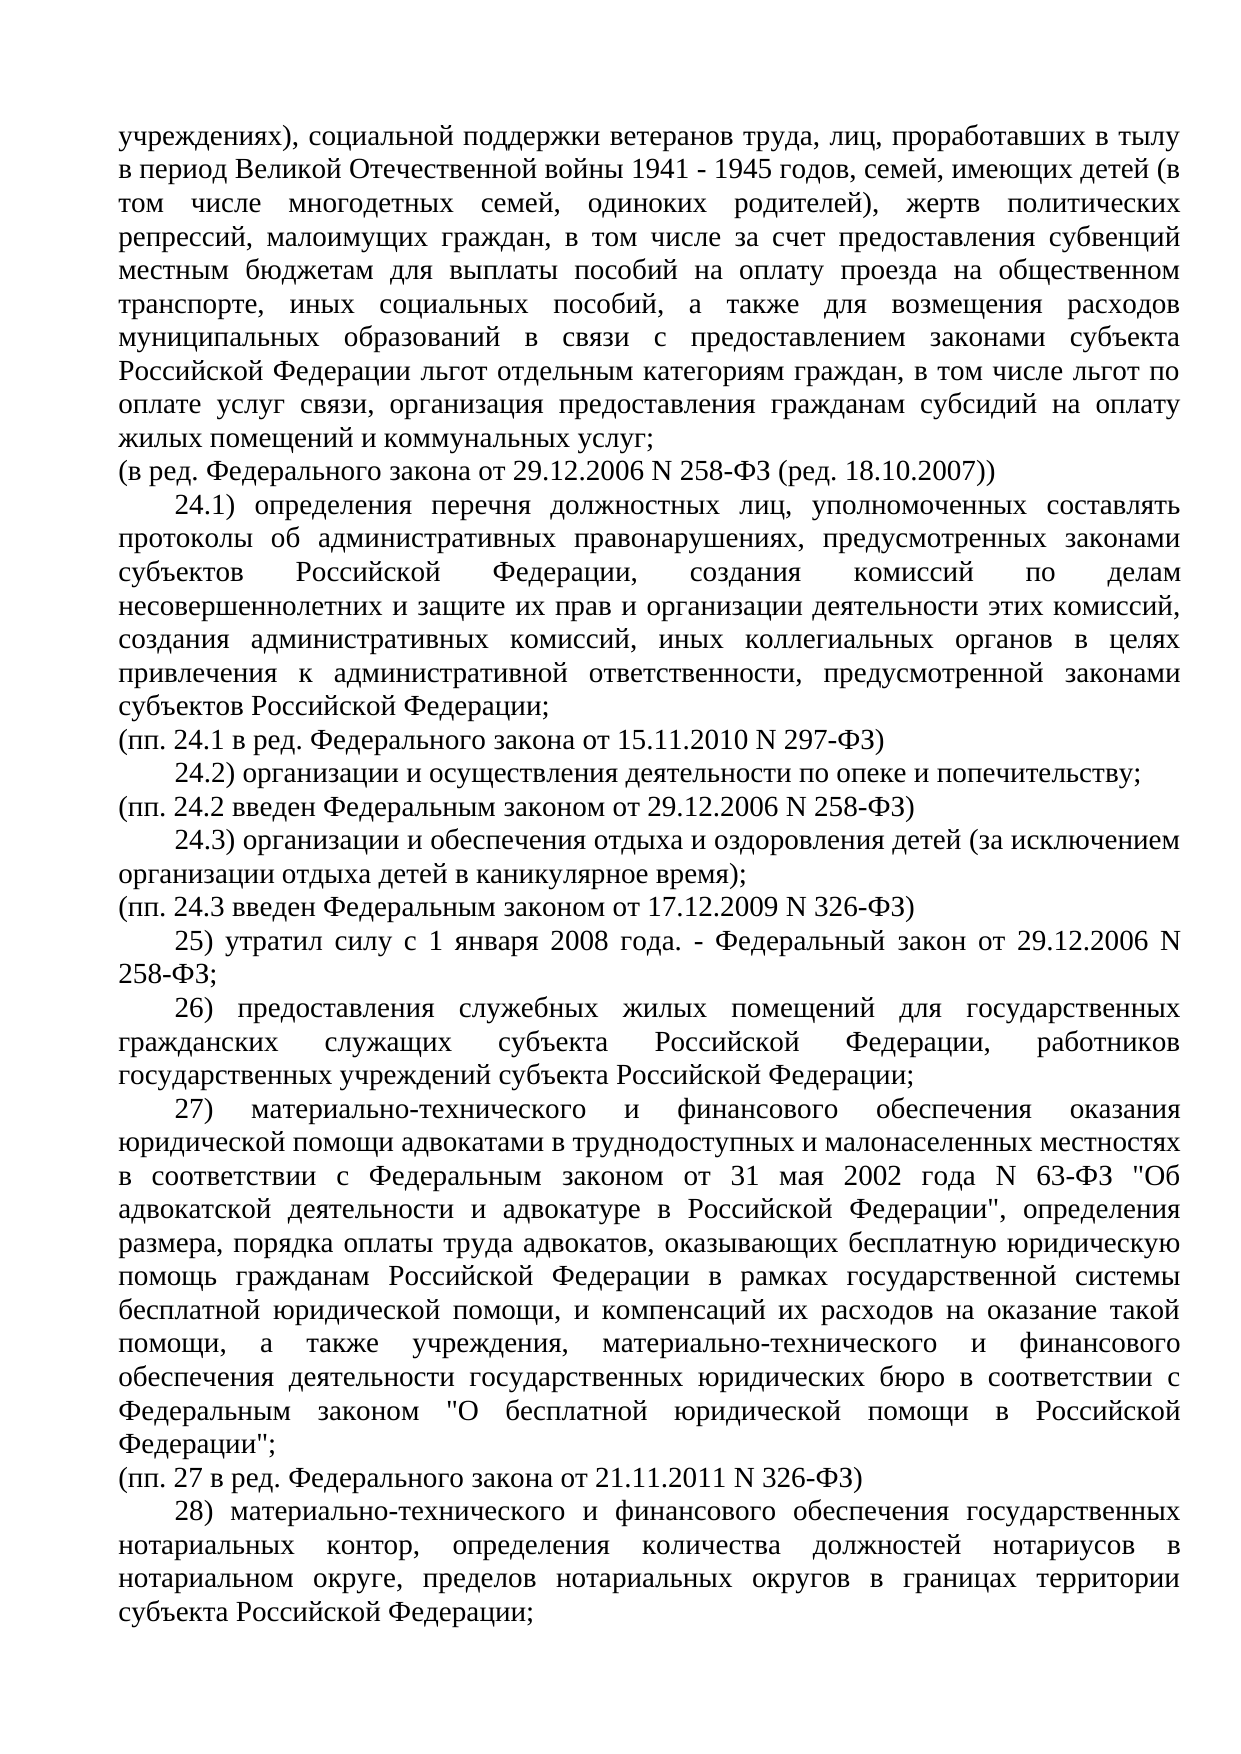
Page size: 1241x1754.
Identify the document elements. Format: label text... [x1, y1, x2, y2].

text 26) предоставления служебных жилых помещений для государственных гражданских служащих субъекта Российской Федерации, работников государственных учреждений субъекта Российской Федерации; [118, 990, 1181, 1091]
text 24.1) определения перечня должностных лиц, уполномоченных составлять протоколы об административных правонарушениях, предусмотренных законами субъектов Российской Федерации, создания комиссий по делам несовершеннолетних и защите их прав и организации деятельности этих комиссий, создания административных комиссий, иных коллегиальных органов в целях привлечения к административной ответственности, предусмотренной законами субъектов Российской Федерации; [118, 487, 1181, 722]
text (пп. 24.2 введен Федеральным законом от 29.12.2006 N 258-ФЗ) [118, 789, 1181, 822]
text 28) материально-технического и финансового обеспечения государственных нотариальных контор, определения количества должностей нотариусов в нотариальном округе, пределов нотариальных округов в границах территории субъекта Российской Федерации; [118, 1493, 1181, 1627]
text (пп. 24.3 введен Федеральным законом от 17.12.2009 N 326-ФЗ) [118, 889, 1181, 923]
text (в ред. Федерального закона от 29.12.2006 N 258-ФЗ (ред. 18.10.2007)) [118, 453, 1181, 487]
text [118, 118, 1181, 453]
text (пп. 24.1 в ред. Федерального закона от 15.11.2010 N 297-ФЗ) [118, 722, 1181, 755]
text 24.3) организации и обеспечения отдыха и оздоровления детей (за исключением организации отдыха детей в каникулярное время); [118, 822, 1181, 889]
text (пп. 27 в ред. Федерального закона от 21.11.2011 N 326-ФЗ) [118, 1460, 1181, 1493]
text 27) материально-технического и финансового обеспечения оказания юридической помощи адвокатами в труднодоступных и малонаселенных местностях в соответствии с Федеральным законом от 31 мая 2002 года N 63-ФЗ "Об адвокатской деятельности и адвокатуре в Российской Федерации", определения размера, порядка оплаты труда адвокатов, оказывающих бесплатную юридическую помощь гражданам Российской Федерации в рамках государственной системы бесплатной юридической помощи, и компенсаций их расходов на оказание такой помощи, а также учреждения, материально-технического и финансового обеспечения деятельности государственных юридических бюро в соответствии с Федеральным законом "О бесплатной юридической помощи в Российской Федерации"; [118, 1091, 1181, 1460]
text 25) утратил силу с 1 января 2008 года. - Федеральный закон от 29.12.2006 N 258-ФЗ; [118, 923, 1181, 990]
text 24.2) организации и осуществления деятельности по опеке и попечительству; [118, 755, 1181, 789]
